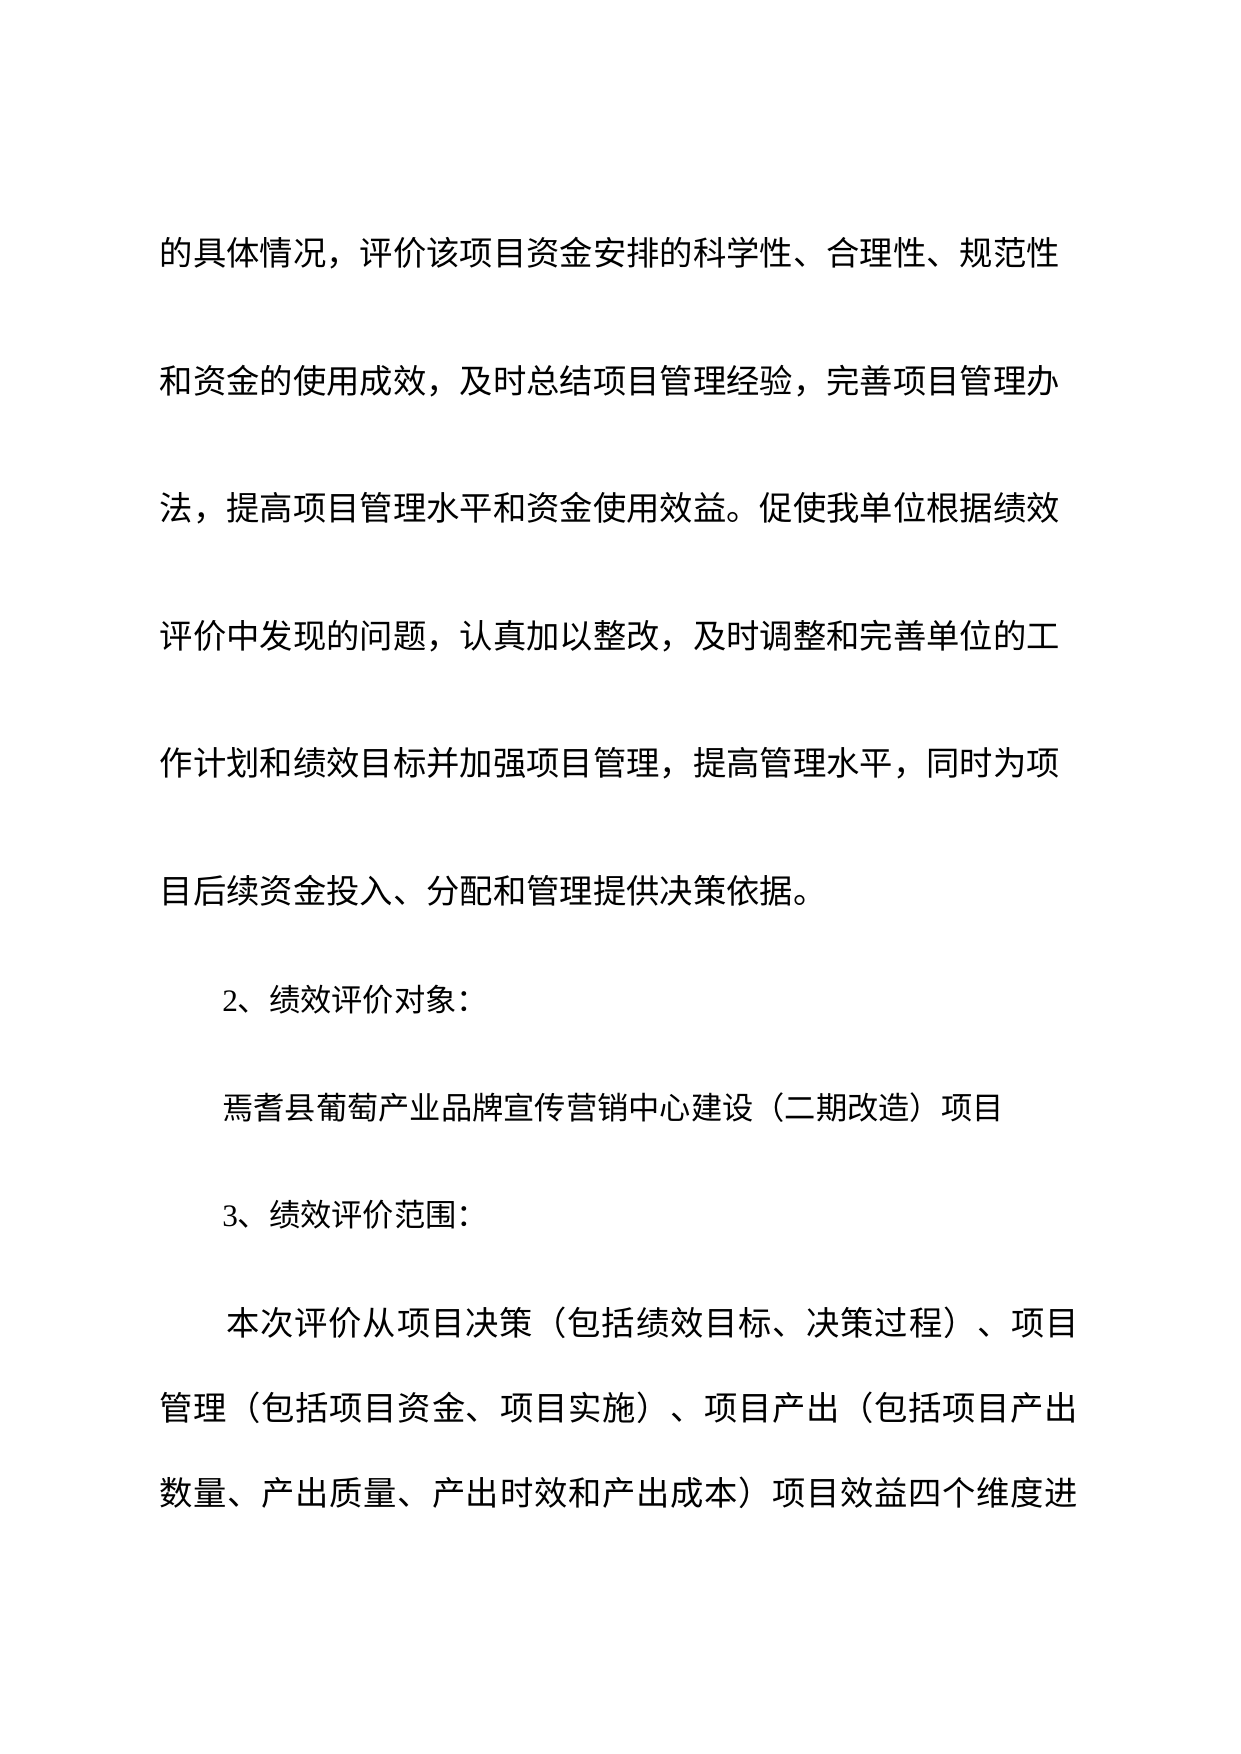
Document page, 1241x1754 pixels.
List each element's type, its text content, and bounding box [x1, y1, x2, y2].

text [159, 1278, 1081, 1533]
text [159, 209, 1081, 931]
text 2、绩效评价对象： [159, 955, 1081, 1040]
text 3、绩效评价范围： [159, 1171, 1081, 1256]
text 焉耆县葡萄产业品牌宣传营销中心建设（二期改造）项目 [159, 1063, 1081, 1148]
